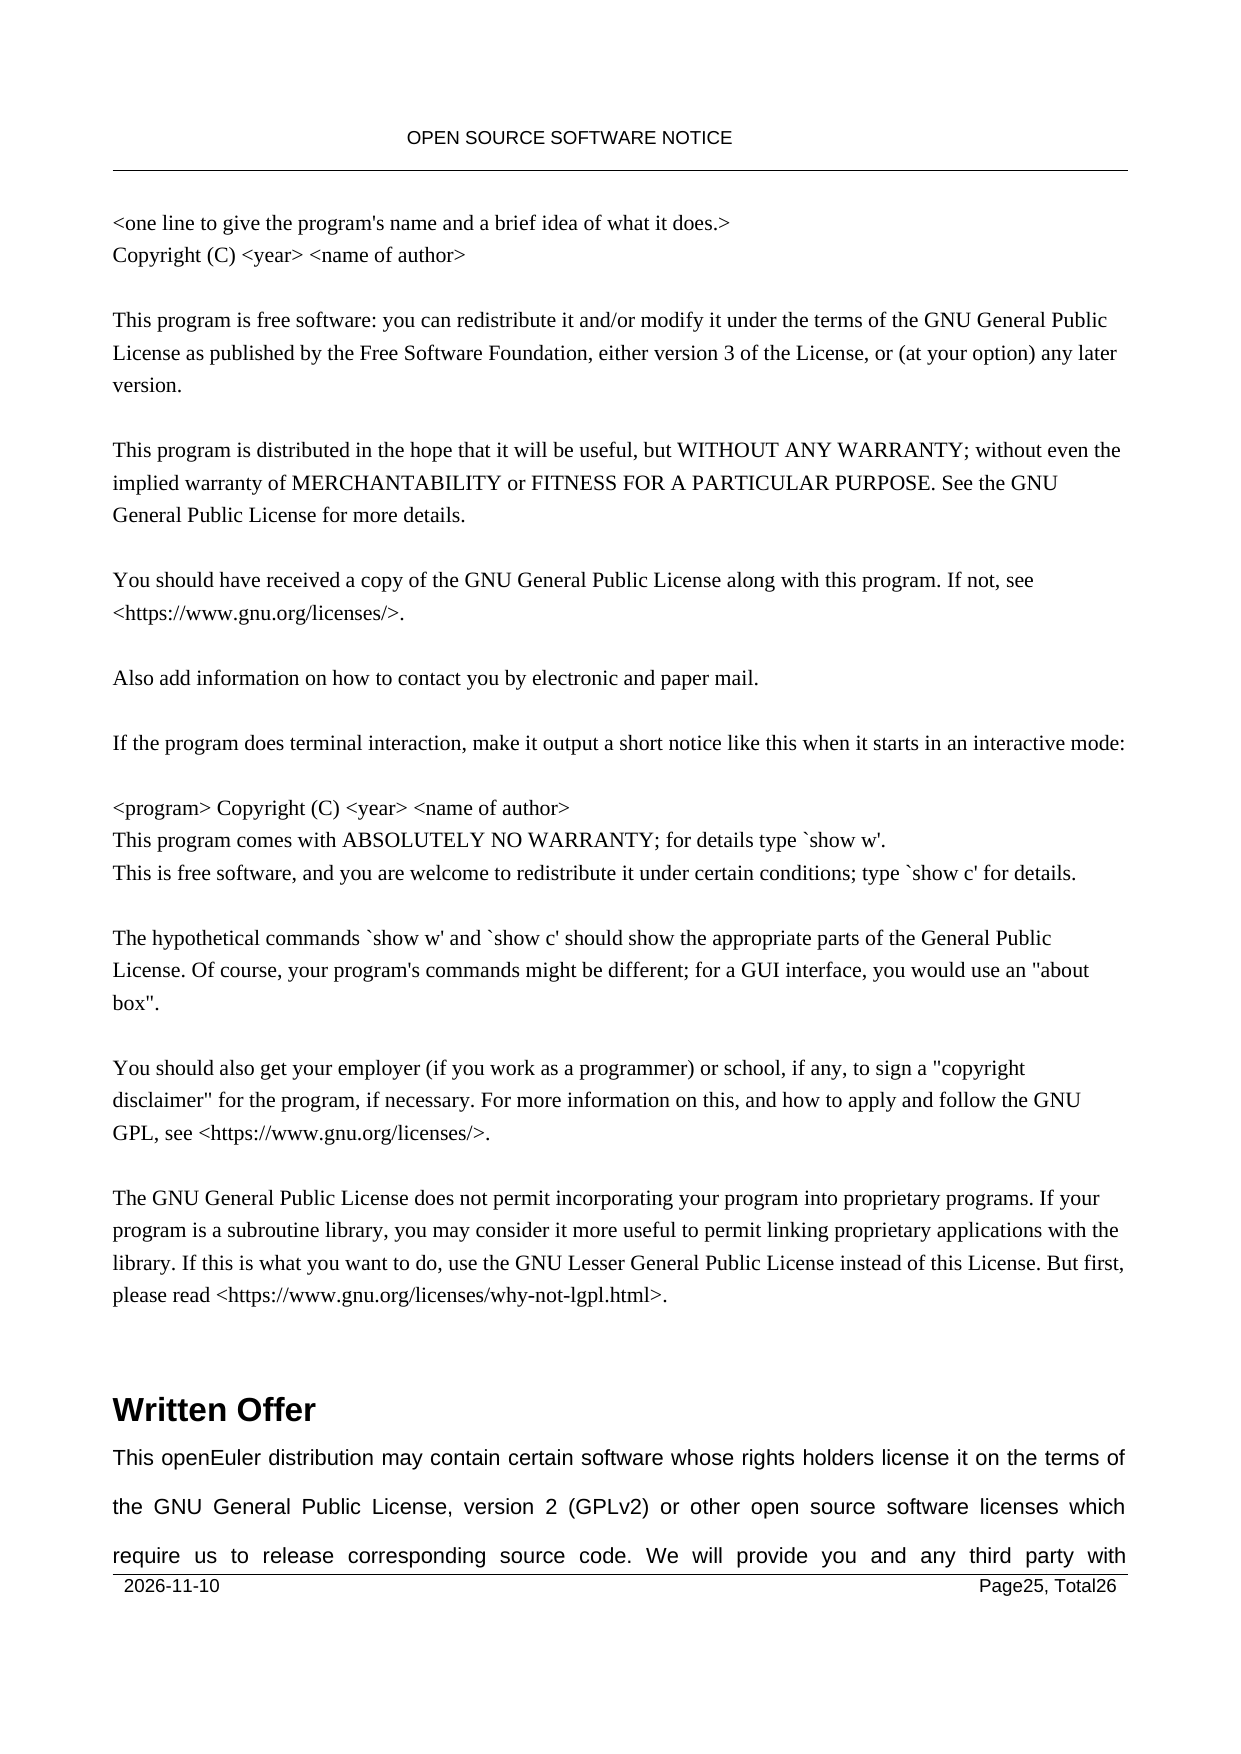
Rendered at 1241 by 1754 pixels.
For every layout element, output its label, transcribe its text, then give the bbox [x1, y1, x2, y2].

text <one line to give the program's name and a brief idea of what it does.> [112, 206, 1128, 239]
text This program is free software: you can redistribute it and/or modify it under the terms of the GNU General Public License as published by the Free Software Foundation, either version 3 of the License, or (at your option) any later version. [112, 304, 1128, 401]
text If the program does terminal interaction, make it output a short notice like this when it starts in an interactive mode: [112, 726, 1128, 759]
text This is free software, and you are welcome to redistribute it under certain conditions; type `show c' for details. [112, 856, 1128, 889]
text The hypothetical commands `show w' and `show c' should show the appropriate parts of the General Public License. Of course, your program's commands might be different; for a GUI interface, you would use an "about box". [112, 921, 1128, 1019]
text <program> Copyright (C) <year> <name of author> [112, 791, 1128, 824]
text You should have received a copy of the GNU General Public License along with this program. If not, see <https://www.gnu.org/licenses/>. [112, 564, 1128, 629]
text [112, 1441, 1128, 1571]
text You should also get your employer (if you work as a programmer) or school, if any, to sign a "copyright disclaimer" for the program, if necessary. For more information on this, and how to apply and follow the GNU GPL, see <https://www.gnu.org/licenses/>. [112, 1051, 1128, 1149]
text Written Offer [112, 1376, 1128, 1441]
text The GNU General Public License does not permit incorporating your program into proprietary programs. If your program is a subroutine library, you may consider it more useful to permit linking proprietary applications with the library. If this is what you want to do, use the GNU Lesser General Public License instead of this License. But first, please read <https://www.gnu.org/licenses/why-not-lgpl.html>. [112, 1181, 1128, 1311]
text Copyright (C) <year> <name of author> [112, 239, 1128, 271]
text Also add information on how to contact you by electronic and paper mail. [112, 661, 1128, 694]
text This program comes with ABSOLUTELY NO WARRANTY; for details type `show w'. [112, 824, 1128, 856]
text This program is distributed in the hope that it will be useful, but WITHOUT ANY WARRANTY; without even the implied warranty of MERCHANTABILITY or FITNESS FOR A PARTICULAR PURPOSE. See the GNU General Public License for more details. [112, 434, 1128, 531]
